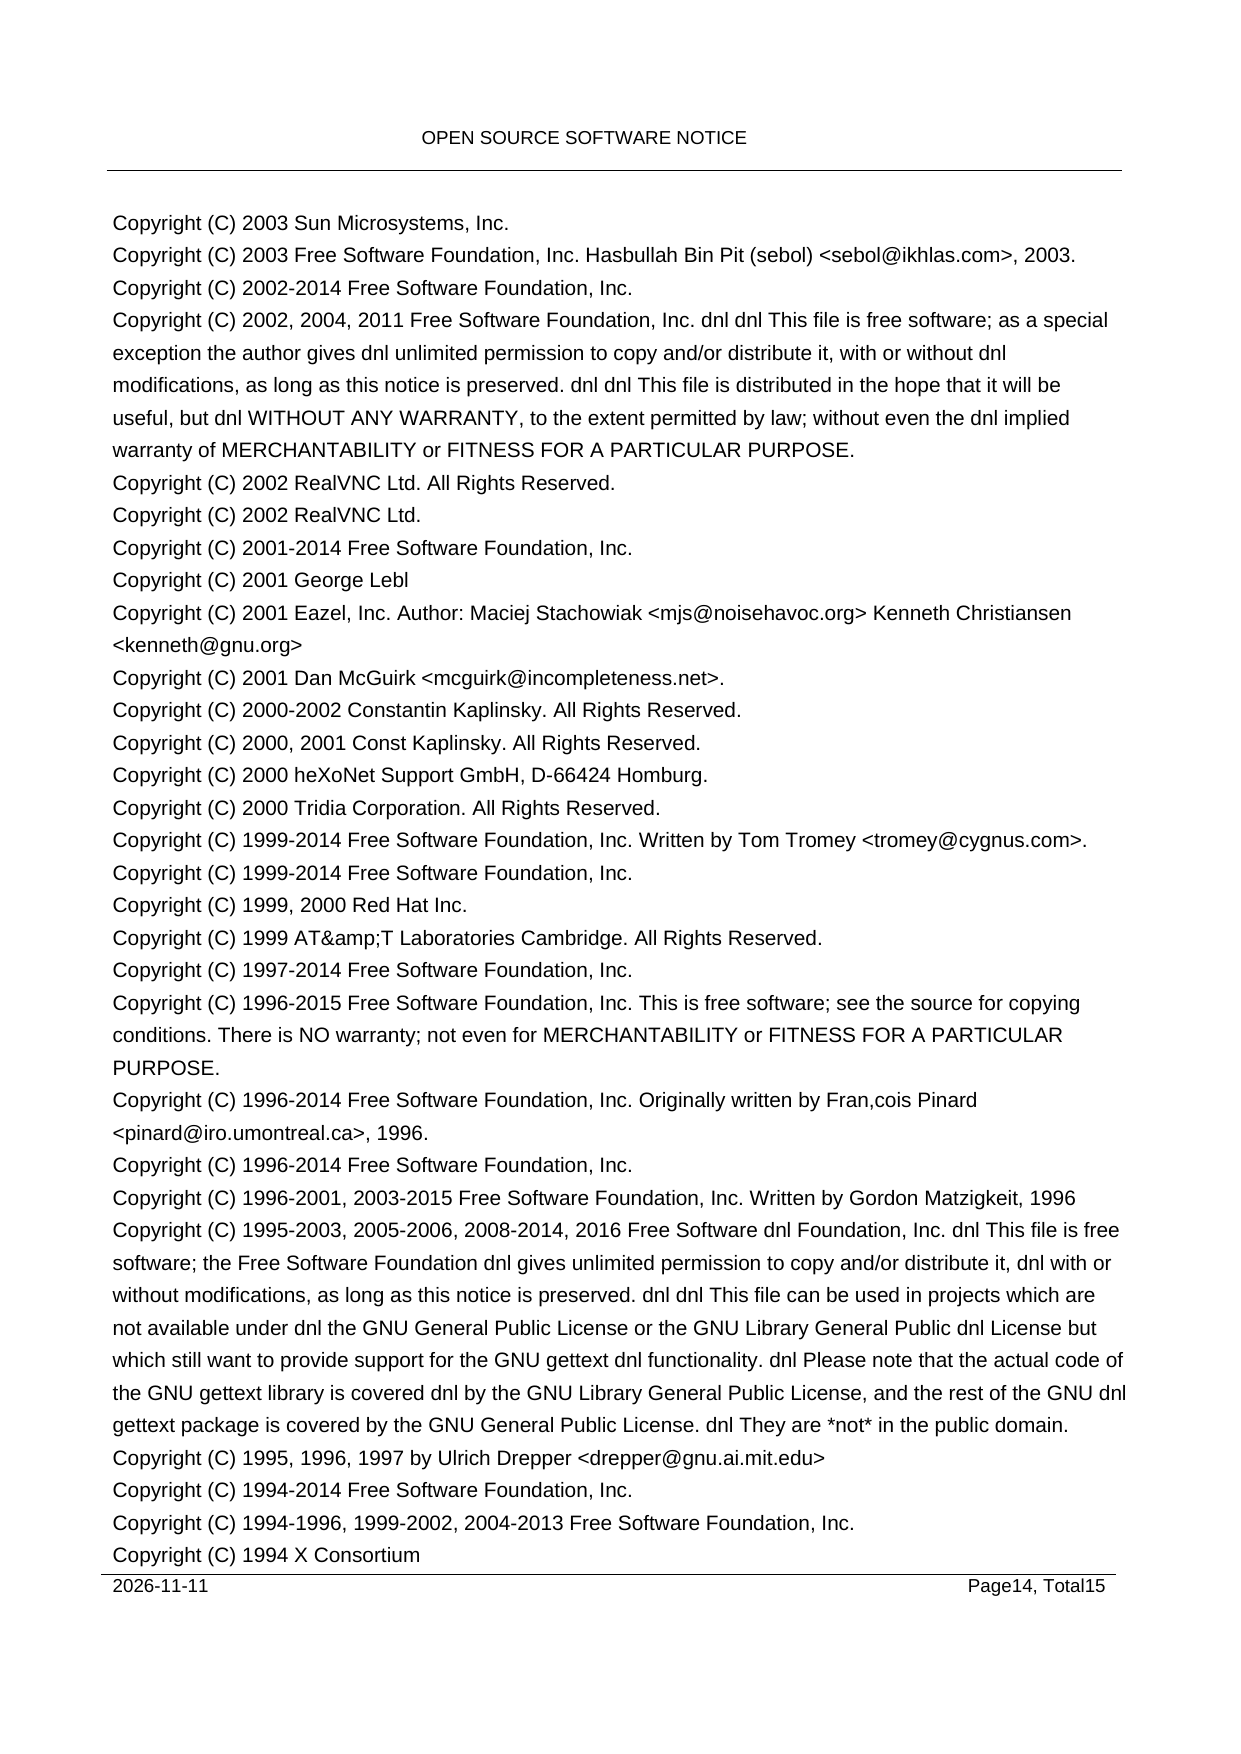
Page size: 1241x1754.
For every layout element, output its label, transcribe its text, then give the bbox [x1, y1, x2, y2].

text Copyright (C) 2000-2002 Constantin Kaplinsky. All Rights Reserved. [112, 694, 1128, 726]
text Copyright (C) 2000, 2001 Const Kaplinsky. All Rights Reserved. [112, 726, 1128, 759]
text Copyright (C) 2002-2014 Free Software Foundation, Inc. [112, 271, 1128, 304]
text Copyright (C) 1999, 2000 Red Hat Inc. [112, 889, 1128, 921]
text Copyright (C) 1994-1996, 1999-2002, 2004-2013 Free Software Foundation, Inc. [112, 1506, 1128, 1539]
text Copyright (C) 2003 Sun Microsystems, Inc. [112, 206, 1128, 239]
text Copyright (C) 1999 AT&amp;T Laboratories Cambridge. All Rights Reserved. [112, 921, 1128, 954]
text Copyright (C) 2000 Tridia Corporation. All Rights Reserved. [112, 791, 1128, 824]
text Copyright (C) 1996-2014 Free Software Foundation, Inc. Originally written by Fran,cois Pinard <pinard@iro.umontreal.ca>, 1996. [112, 1084, 1128, 1149]
text Copyright (C) 2002 RealVNC Ltd. [112, 499, 1128, 531]
text Copyright (C) 2001 Dan McGuirk <mcguirk@incompleteness.net>. [112, 661, 1128, 694]
text Copyright (C) 2001 George Lebl [112, 564, 1128, 596]
text Copyright (C) 1999-2014 Free Software Foundation, Inc. Written by Tom Tromey <tromey@cygnus.com>. [112, 824, 1128, 856]
text Copyright (C) 2003 Free Software Foundation, Inc. Hasbullah Bin Pit (sebol) <sebol@ikhlas.com>, 2003. [112, 239, 1128, 271]
text Copyright (C) 1995-2003, 2005-2006, 2008-2014, 2016 Free Software dnl Foundation, Inc. dnl This file is free software; the Free Software Foundation dnl gives unlimited permission to copy and/or distribute it, dnl with or without modifications, as long as this notice is preserved. dnl dnl This file can be used in projects which are not available under dnl the GNU General Public License or the GNU Library General Public dnl License but which still want to provide support for the GNU gettext dnl functionality. dnl Please note that the actual code of the GNU gettext library is covered dnl by the GNU Library General Public License, and the rest of the GNU dnl gettext package is covered by the GNU General Public License. dnl They are *not* in the public domain. [112, 1214, 1128, 1441]
text Copyright (C) 2002 RealVNC Ltd. All Rights Reserved. [112, 466, 1128, 499]
text Copyright (C) 2001-2014 Free Software Foundation, Inc. [112, 531, 1128, 564]
text Copyright (C) 2000 heXoNet Support GmbH, D-66424 Homburg. [112, 759, 1128, 791]
text Copyright (C) 2001 Eazel, Inc. Author: Maciej Stachowiak <mjs@noisehavoc.org> Kenneth Christiansen <kenneth@gnu.org> [112, 596, 1128, 661]
text Copyright (C) 1996-2014 Free Software Foundation, Inc. [112, 1149, 1128, 1181]
text Copyright (C) 2002, 2004, 2011 Free Software Foundation, Inc. dnl dnl This file is free software; as a special exception the author gives dnl unlimited permission to copy and/or distribute it, with or without dnl modifications, as long as this notice is preserved. dnl dnl This file is distributed in the hope that it will be useful, but dnl WITHOUT ANY WARRANTY, to the extent permitted by law; without even the dnl implied warranty of MERCHANTABILITY or FITNESS FOR A PARTICULAR PURPOSE. [112, 304, 1128, 466]
text Copyright (C) 1995, 1996, 1997 by Ulrich Drepper <drepper@gnu.ai.mit.edu> [112, 1441, 1128, 1474]
text Copyright (C) 1999-2014 Free Software Foundation, Inc. [112, 856, 1128, 889]
text Copyright (C) 1994 X Consortium [112, 1539, 1128, 1571]
text Copyright (C) 1994-2014 Free Software Foundation, Inc. [112, 1474, 1128, 1506]
text Copyright (C) 1997-2014 Free Software Foundation, Inc. [112, 954, 1128, 986]
text Copyright (C) 1996-2001, 2003-2015 Free Software Foundation, Inc. Written by Gordon Matzigkeit, 1996 [112, 1181, 1128, 1214]
text Copyright (C) 1996-2015 Free Software Foundation, Inc. This is free software; see the source for copying conditions. There is NO warranty; not even for MERCHANTABILITY or FITNESS FOR A PARTICULAR PURPOSE. [112, 986, 1128, 1084]
